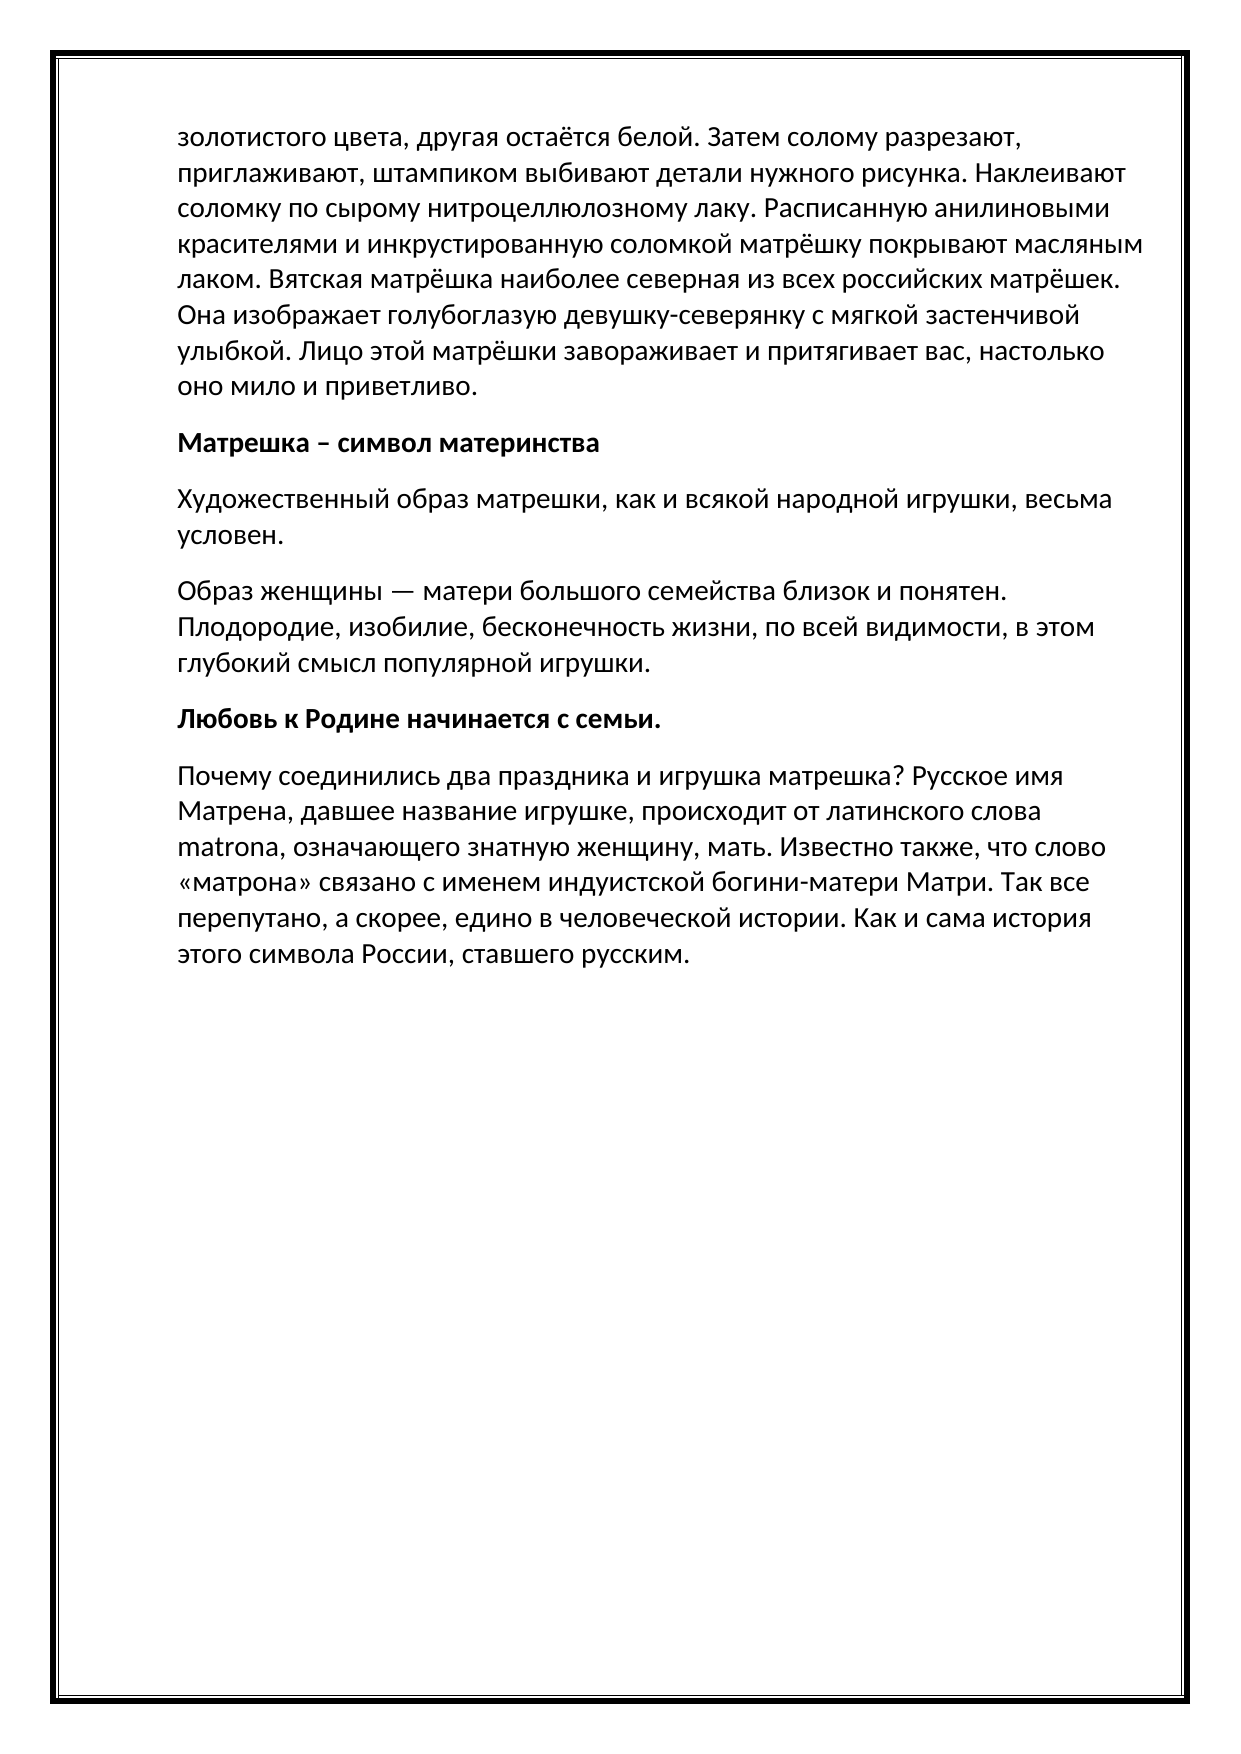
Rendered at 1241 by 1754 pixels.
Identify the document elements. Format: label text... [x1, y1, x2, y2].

text Почему соединились два праздника и игрушка матрешка? Русское имя Матрена, давшее название игрушке, происходит от латинского слова matrona, означающего знатную женщину, мать. Известно также, что слово «матрона» связано с именем индуистской богини-матери Матри. Так все перепутано, а скорее, едино в человеческой истории. Как и сама история этого символа России, ставшего русским. [177, 757, 1152, 970]
text Матрешка – символ материнства [177, 424, 1152, 459]
text Любовь к Родине начинается с семьи. [177, 700, 1152, 736]
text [177, 118, 1152, 403]
text Художественный образ матрешки, как и всякой народной игрушки, весьма условен. [177, 480, 1152, 552]
text Образ женщины — матери большого семейства близок и понятен. Плодородие, изобилие, бесконечность жизни, по всей видимости, в этом глубокий смысл популярной игрушки. [177, 572, 1152, 679]
